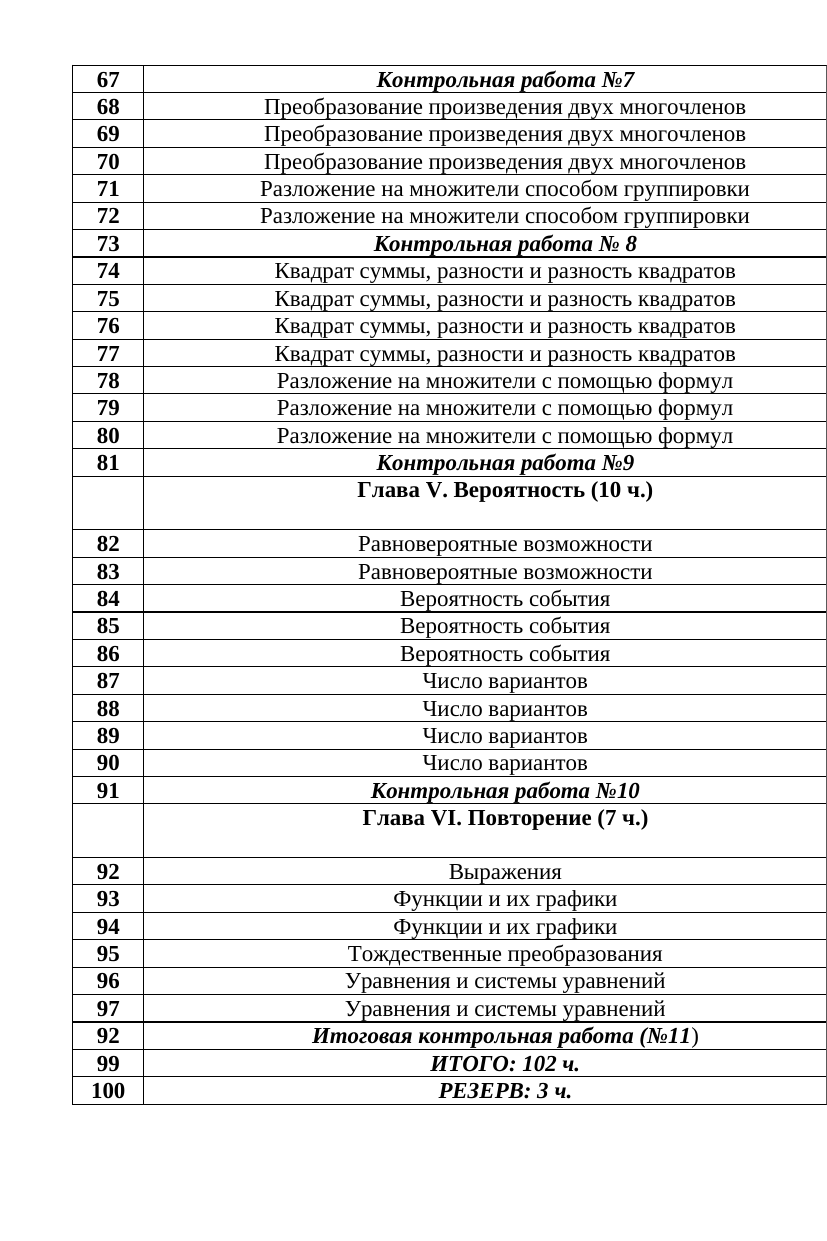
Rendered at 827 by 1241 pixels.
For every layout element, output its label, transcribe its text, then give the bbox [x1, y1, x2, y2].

table_cell 70 [73, 148, 143, 174]
table_cell 67 [73, 66, 143, 92]
table_cell 90 [73, 750, 143, 776]
table_cell 91 [73, 777, 143, 803]
table_cell Разложение на множители способом группировки [144, 203, 826, 229]
table_cell Число вариантов [144, 750, 826, 776]
table_cell Вероятность события [144, 640, 826, 666]
table_cell 84 [73, 585, 143, 611]
table_cell Контрольная работа №7 [144, 66, 826, 92]
table_cell 77 [73, 340, 143, 366]
table_cell 73 [73, 230, 143, 256]
table_cell 74 [73, 258, 143, 284]
table_cell 80 [73, 422, 143, 448]
table_cell Глава V. Вероятность (10 ч.) [144, 477, 826, 529]
table_cell Число вариантов [144, 667, 826, 694]
table_cell Контрольная работа №10 [144, 777, 826, 803]
table_cell 79 [73, 394, 143, 421]
table_cell Уравнения и системы уравнений [144, 995, 826, 1021]
table_cell 75 [73, 285, 143, 311]
table_cell Контрольная работа №9 [144, 449, 826, 476]
table_cell 86 [73, 640, 143, 666]
table_cell Контрольная работа № 8 [144, 230, 826, 256]
table_cell 71 [73, 175, 143, 202]
table_cell 81 [73, 449, 143, 476]
table_cell Тождественные преобразования [144, 940, 826, 967]
table_cell Итоговая контрольная работа (№11) [144, 1023, 826, 1049]
table_cell 72 [73, 203, 143, 229]
table_cell Разложение на множители с помощью формул [144, 422, 826, 448]
table_cell Разложение на множители с помощью формул [144, 394, 826, 421]
table_cell Вероятность события [144, 613, 826, 639]
table_cell 89 [73, 722, 143, 748]
table_cell Равновероятные возможности [144, 558, 826, 584]
table_cell 92 [73, 1023, 143, 1049]
table_cell Равновероятные возможности [144, 530, 826, 557]
table_cell ИТОГО: 102 ч. [144, 1050, 826, 1076]
table_cell [73, 477, 143, 529]
table_cell Преобразование произведения двух многочленов [144, 148, 826, 174]
table_cell 97 [73, 995, 143, 1021]
table_cell Глава VI. Повторение (7 ч.) [144, 804, 826, 857]
table_cell РЕЗЕРВ: 3 ч. [144, 1077, 826, 1103]
table_cell Разложение на множители с помощью формул [144, 367, 826, 393]
table_cell 82 [73, 530, 143, 557]
table_cell [73, 804, 143, 857]
table_cell Квадрат суммы, разности и разность квадратов [144, 258, 826, 284]
table_cell 88 [73, 695, 143, 721]
table_cell Уравнения и системы уравнений [144, 968, 826, 994]
table_cell Преобразование произведения двух многочленов [144, 93, 826, 119]
table_cell Функции и их графики [144, 913, 826, 939]
table_cell Функции и их графики [144, 885, 826, 912]
table_cell 87 [73, 667, 143, 694]
table_cell Выражения [144, 858, 826, 884]
table_cell 69 [73, 120, 143, 147]
table_cell Вероятность события [144, 585, 826, 611]
table_cell Число вариантов [144, 695, 826, 721]
table_cell Квадрат суммы, разности и разность квадратов [144, 312, 826, 338]
table_cell 76 [73, 312, 143, 338]
table_cell 94 [73, 913, 143, 939]
table_cell Разложение на множители способом группировки [144, 175, 826, 202]
table_cell 96 [73, 968, 143, 994]
table_cell 93 [73, 885, 143, 912]
table_cell 100 [73, 1077, 143, 1103]
table_cell 83 [73, 558, 143, 584]
table_cell 68 [73, 93, 143, 119]
table_cell 92 [73, 858, 143, 884]
table_cell 85 [73, 613, 143, 639]
table_cell 95 [73, 940, 143, 967]
table_cell Преобразование произведения двух многочленов [144, 120, 826, 147]
table_cell Число вариантов [144, 722, 826, 748]
table_cell Квадрат суммы, разности и разность квадратов [144, 285, 826, 311]
table_cell 99 [73, 1050, 143, 1076]
table_cell 78 [73, 367, 143, 393]
table_cell Квадрат суммы, разности и разность квадратов [144, 340, 826, 366]
